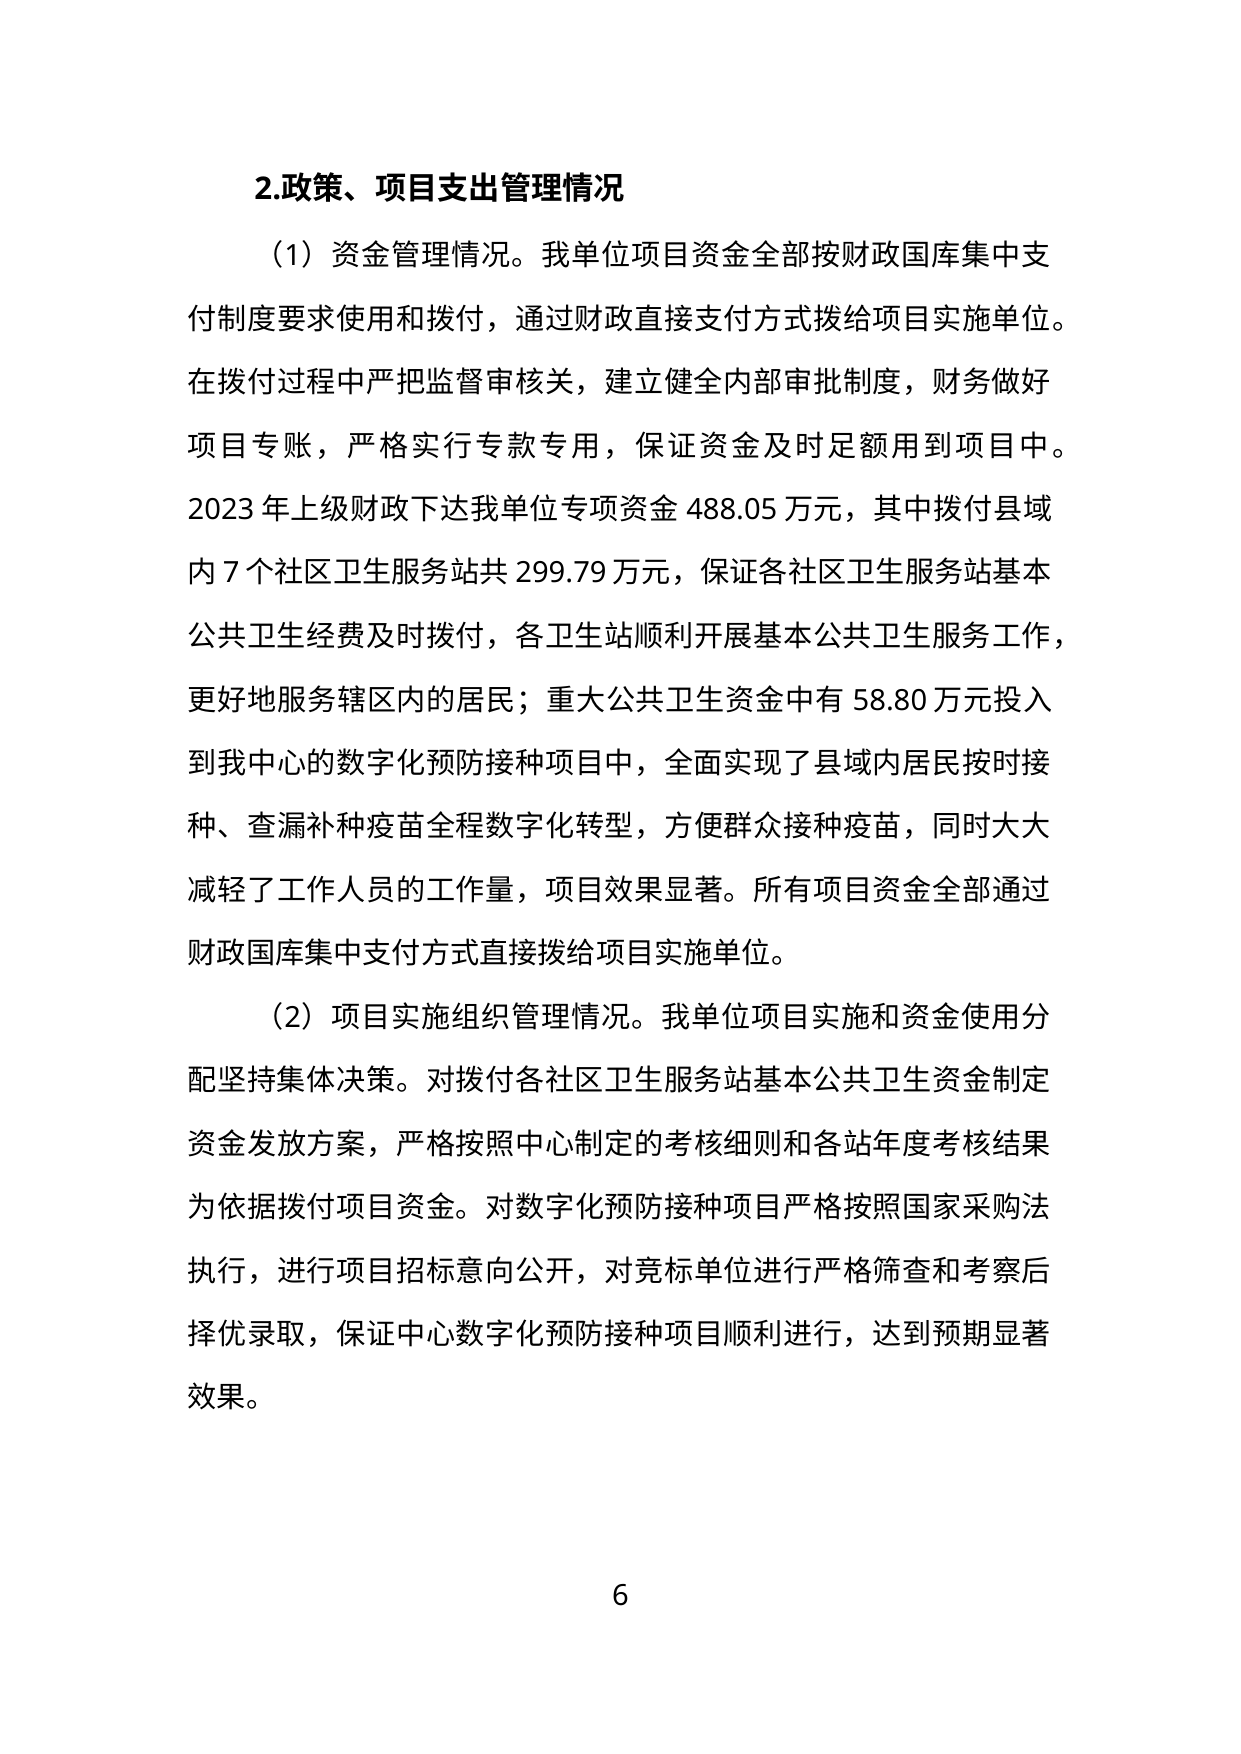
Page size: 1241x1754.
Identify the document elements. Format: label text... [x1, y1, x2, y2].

text （2）项目实施组织管理情况。我单位项目实施和资金使用分配坚持集体决策。对拨付各社区卫生服务站基本公共卫生资金制定资金发放方案，严格按照中心制定的考核细则和各站年度考核结果为依据拨付项目资金。对数字化预防接种项目严格按照国家采购法执行，进行项目招标意向公开，对竞标单位进行严格筛查和考察后择优录取，保证中心数字化预防接种项目顺利进行，达到预期显著效果。 [187, 993, 1053, 1416]
text （1）资金管理情况。我单位项目资金全部按财政国库集中支付制度要求使用和拨付，通过财政直接支付方式拨给项目实施单位。在拨付过程中严把监督审核关，建立健全内部审批制度，财务做好项目专账，严格实行专款专用，保证资金及时足额用到项目中。2023年上级财政下达我单位专项资金488.05万元，其中拨付县域内7个社区卫生服务站共299.79万元，保证各社区卫生服务站基本公共卫生经费及时拨付，各卫生站顺利开展基本公共卫生服务工作，更好地服务辖区内的居民；重大公共卫生资金中有58.80万元投入到我中心的数字化预防接种项目中，全面实现了县域内居民按时接种、查漏补种疫苗全程数字化转型，方便群众接种疫苗，同时大大减轻了工作人员的工作量，项目效果显著。所有项目资金全部通过财政国库集中支付方式直接拨给项目实施单位。 [187, 232, 1053, 972]
subtitle 2.政策、项目支出管理情况 [187, 163, 1053, 209]
